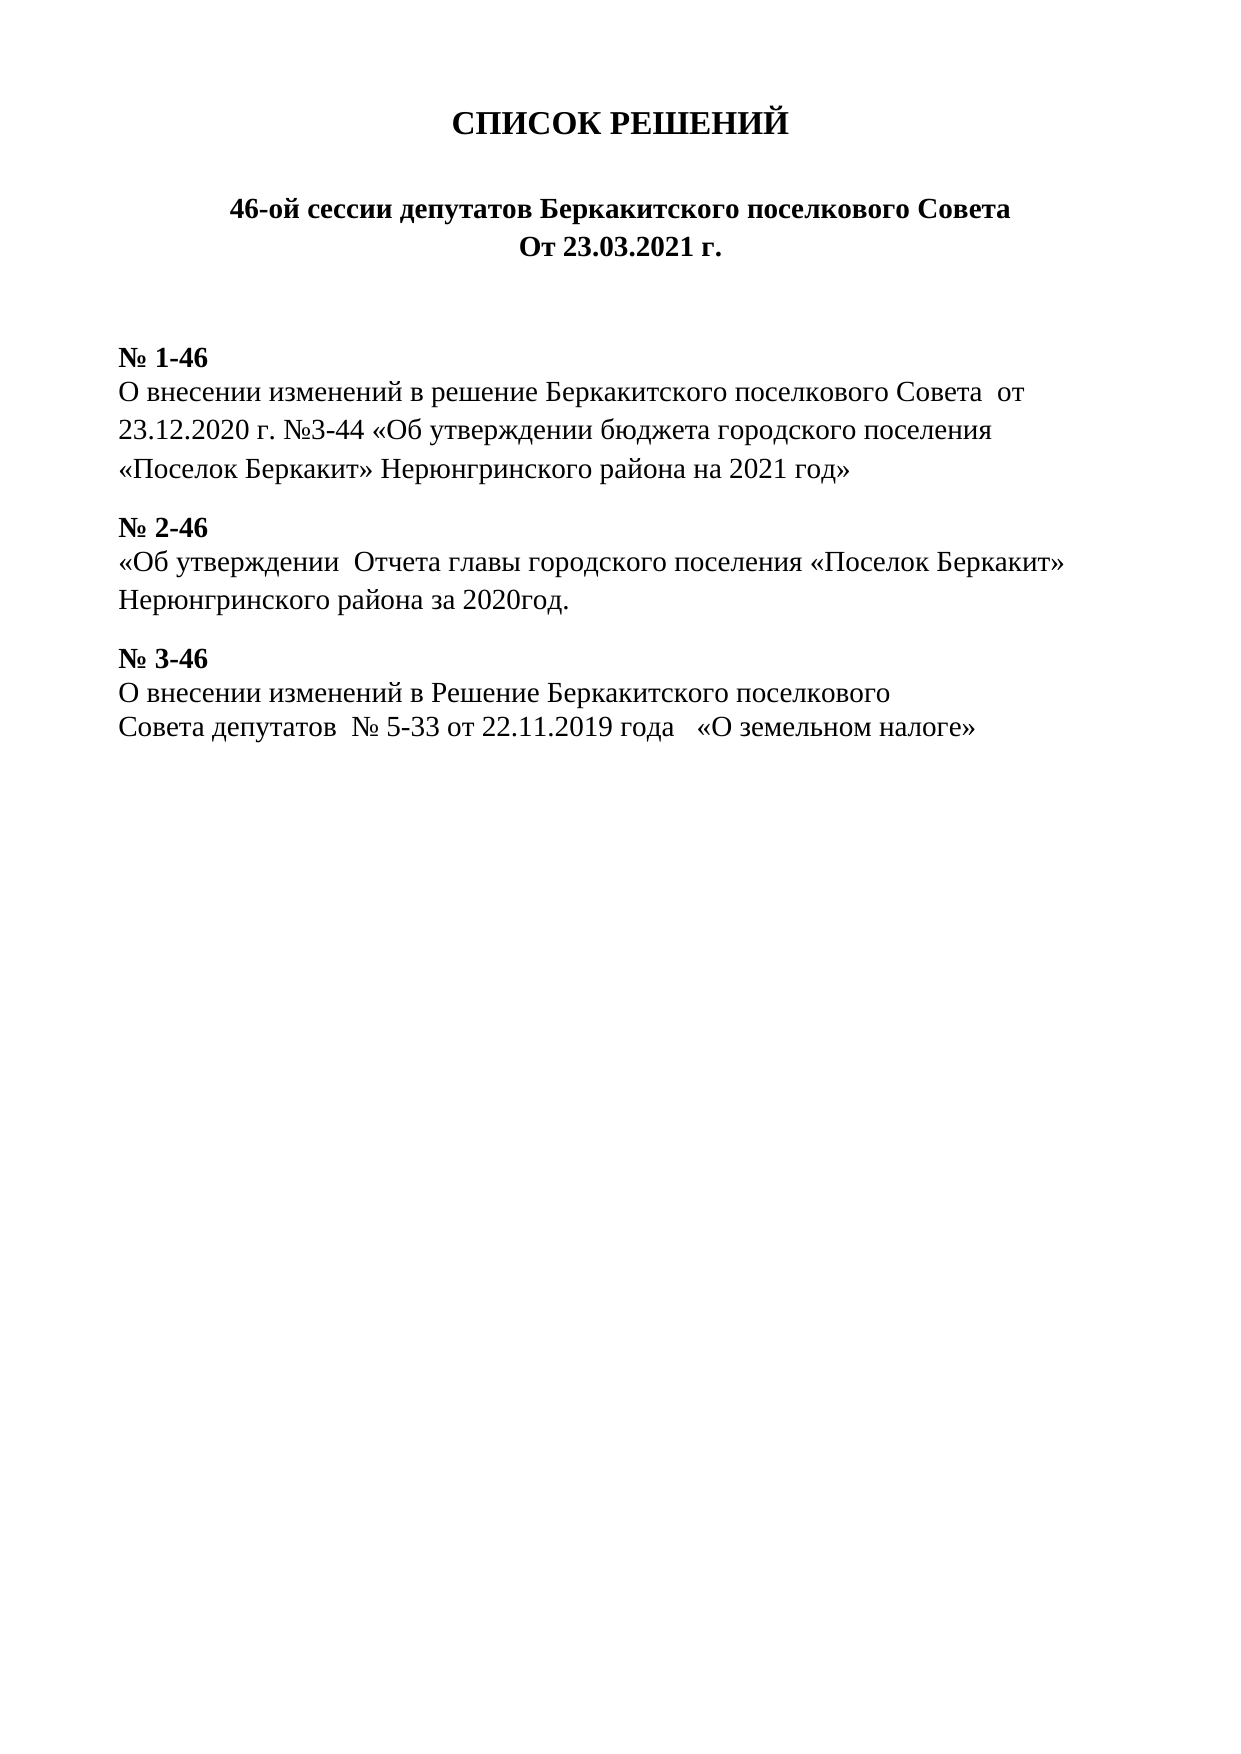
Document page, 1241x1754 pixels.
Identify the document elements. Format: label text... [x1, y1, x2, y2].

text 46-ой сессии депутатов Беркакитского поселкового Совета [118, 191, 1122, 224]
text № 2-46 [118, 510, 1122, 544]
text № 1-46 [118, 340, 1122, 374]
text О внесении изменений в решение Беркакитского поселкового Совета от 23.12.2020 г. №3-44 «Об утверждении бюджета городского поселения «Поселок Беркакит» Нерюнгринского района на 2021 год» [118, 374, 1122, 484]
text № 3-46 [118, 642, 1122, 675]
text От 23.03.2021 г. [118, 229, 1122, 263]
text О внесении изменений в Решение Беркакитского поселкового [118, 675, 1122, 709]
text Совета депутатов № 5-33 от 22.11.2019 года «О земельном налоге» [118, 709, 1122, 742]
text СПИСОК РЕШЕНИЙ [118, 103, 1122, 141]
text «Об утверждении Отчета главы городского поселения «Поселок Беркакит» Нерюнгринского района за 2020год. [118, 544, 1122, 616]
